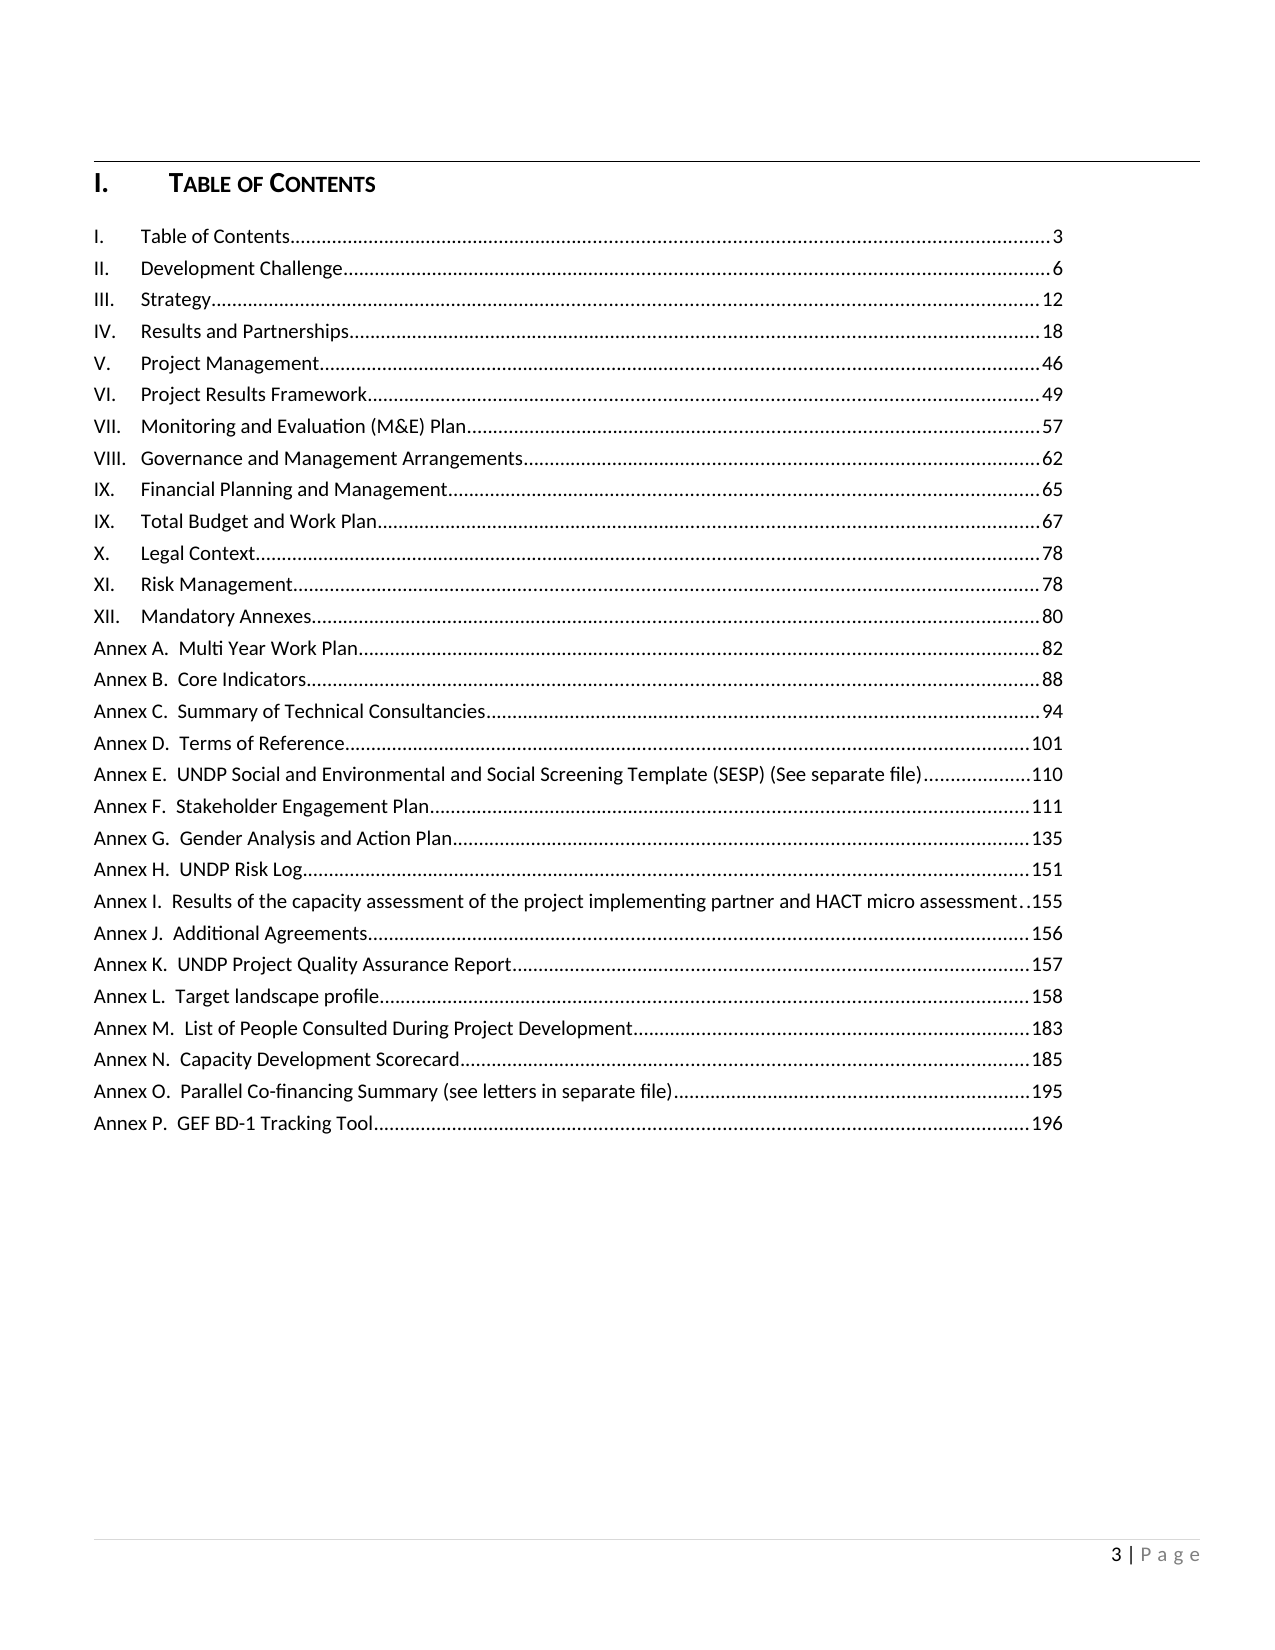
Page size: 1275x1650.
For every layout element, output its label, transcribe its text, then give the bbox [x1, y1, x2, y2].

text IX. Financial Planning and Management 65 [94, 476, 1200, 502]
text Annex O. Parallel Co-financing Summary (see letters in separate file) 195 [94, 1078, 1200, 1103]
text III. Strategy 12 [94, 286, 1200, 312]
text Annex C. Summary of Technical Consultancies 94 [94, 698, 1200, 723]
text Annex M. List of People Consulted During Project Development 183 [94, 1015, 1200, 1040]
text VII. Monitoring and Evaluation (M&E) Plan 57 [94, 413, 1200, 438]
text Annex G. Gender Analysis and Action Plan 135 [94, 825, 1200, 850]
text Annex H. UNDP Risk Log 151 [94, 856, 1200, 882]
text Annex D. Terms of Reference 101 [94, 730, 1200, 755]
text X. Legal Context 78 [94, 540, 1200, 565]
text Annex J. Additional Agreements 156 [94, 920, 1200, 945]
text Annex A. Multi Year Work Plan 82 [94, 635, 1200, 660]
text II. Development Challenge 6 [94, 255, 1200, 280]
text Annex F. Stakeholder Engagement Plan 111 [94, 793, 1200, 818]
text VI. Project Results Framework 49 [94, 381, 1200, 407]
text IV. Results and Partnerships 18 [94, 318, 1200, 343]
text IX. Total Budget and Work Plan 67 [94, 508, 1200, 533]
text Annex N. Capacity Development Scorecard 185 [94, 1046, 1200, 1072]
text Annex P. GEF BD-1 Tracking Tool 196 [94, 1110, 1200, 1135]
text Annex B. Core Indicators 88 [94, 666, 1200, 692]
text Annex E. UNDP Social and Environmental and Social Screening Template (SESP) (See separate file) 110 [94, 761, 1200, 787]
text XII. Mandatory Annexes 80 [94, 603, 1200, 628]
text XI. Risk Management 78 [94, 571, 1200, 597]
text I. Table of Contents 3 [94, 223, 1200, 248]
text Annex I. Results of the capacity assessment of the project implementing partner and HACT micro assessment 155 [94, 888, 1200, 913]
subtitle Table of Contents [94, 162, 1200, 199]
text VIII. Governance and Management Arrangements 62 [94, 445, 1200, 470]
text Annex L. Target landscape profile 158 [94, 983, 1200, 1008]
text V. Project Management 46 [94, 350, 1200, 375]
text Annex K. UNDP Project Quality Assurance Report 157 [94, 951, 1200, 977]
